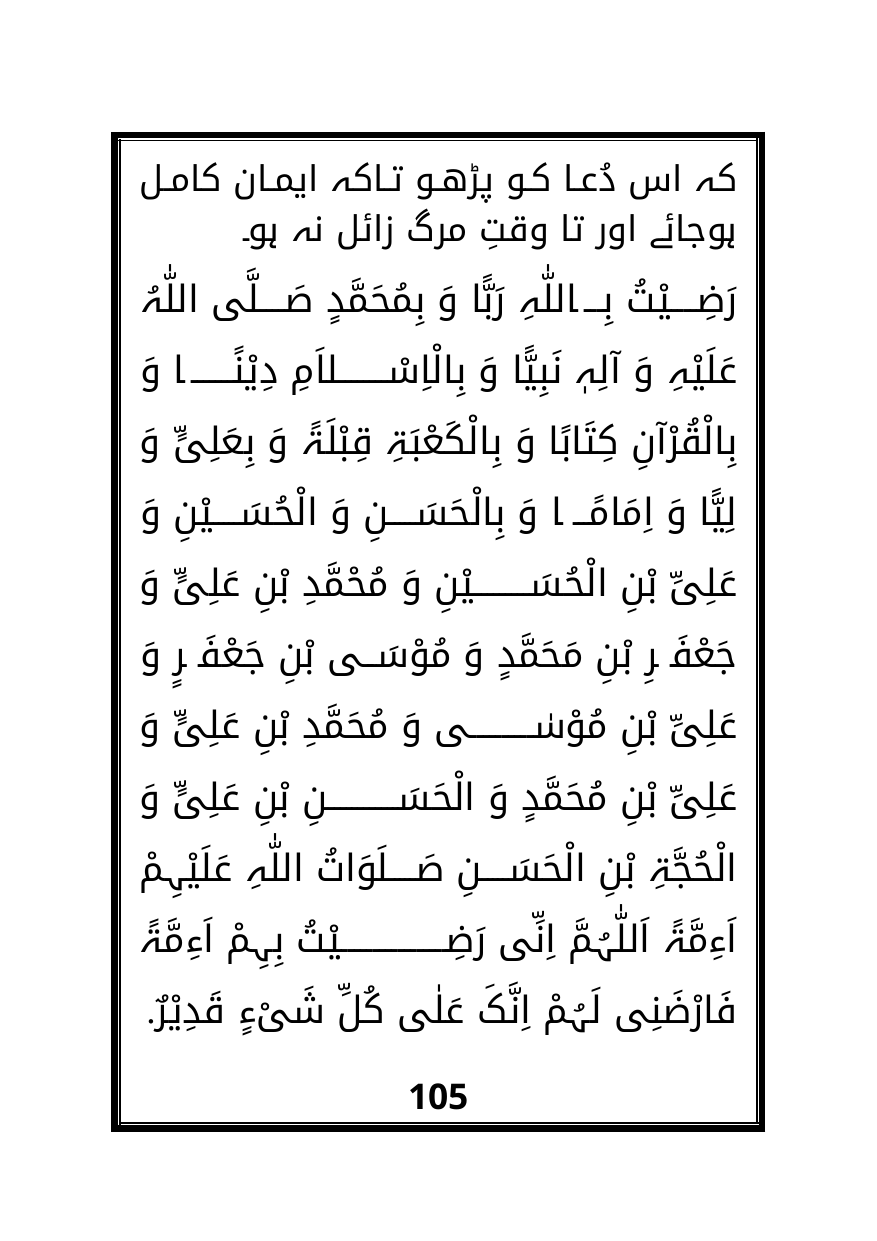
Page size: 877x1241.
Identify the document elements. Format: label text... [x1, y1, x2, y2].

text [139, 151, 737, 251]
text رَضِیْتُ بِاللّٰہِ رَبًّا وَ بِمُحَمَّدٍ صَلَّی اللّٰہُ عَلَیْہِ وَ آلِہٖ نَبِیًّا وَ بِالْاِسْلاَمِ دِیْنًا وَ بِالْقُرْآنِ کِتَابًا وَ بِالْکَعْبَۃِ قِبْلَۃً وَ بِعَلِیٍّ وَ لِیًّا وَ اِمَامًا وَ بِالْحَسَنِ وَ الْحُسَیْنِ وَ عَلِیِّ بْنِ الْحُسَیْنِ وَ مُحْمَّدِ بْنِ عَلِیٍّ وَ جَعْفَرِ بْنِ مَحَمَّدٍ وَ مُوْسَی بْنِ جَعْفَرٍ وَ عَلِیِّ بْنِ مُوْسٰی وَ مُحَمَّدِ بْنِ عَلِیٍّ وَ عَلِیِّ بْنِ مُحَمَّدٍ وَ الْحَسَنِ بْنِ عَلِیٍّ وَ الْحُجَّۃِ بْنِ الْحَسَنِ صَلَوَاتُ اللّٰہِ عَلَیْہِمْ اَءِمَّۃً اَللّٰہُمَّ اِنِّی رَضِیْتُ بِہِمْ اَءِمَّۃً فَارْضَنِی لَہُمْ اِنَّکَ عَلٰی کُلِّ شَیْءٍ قَدِیْرٌ. [139, 264, 737, 1047]
